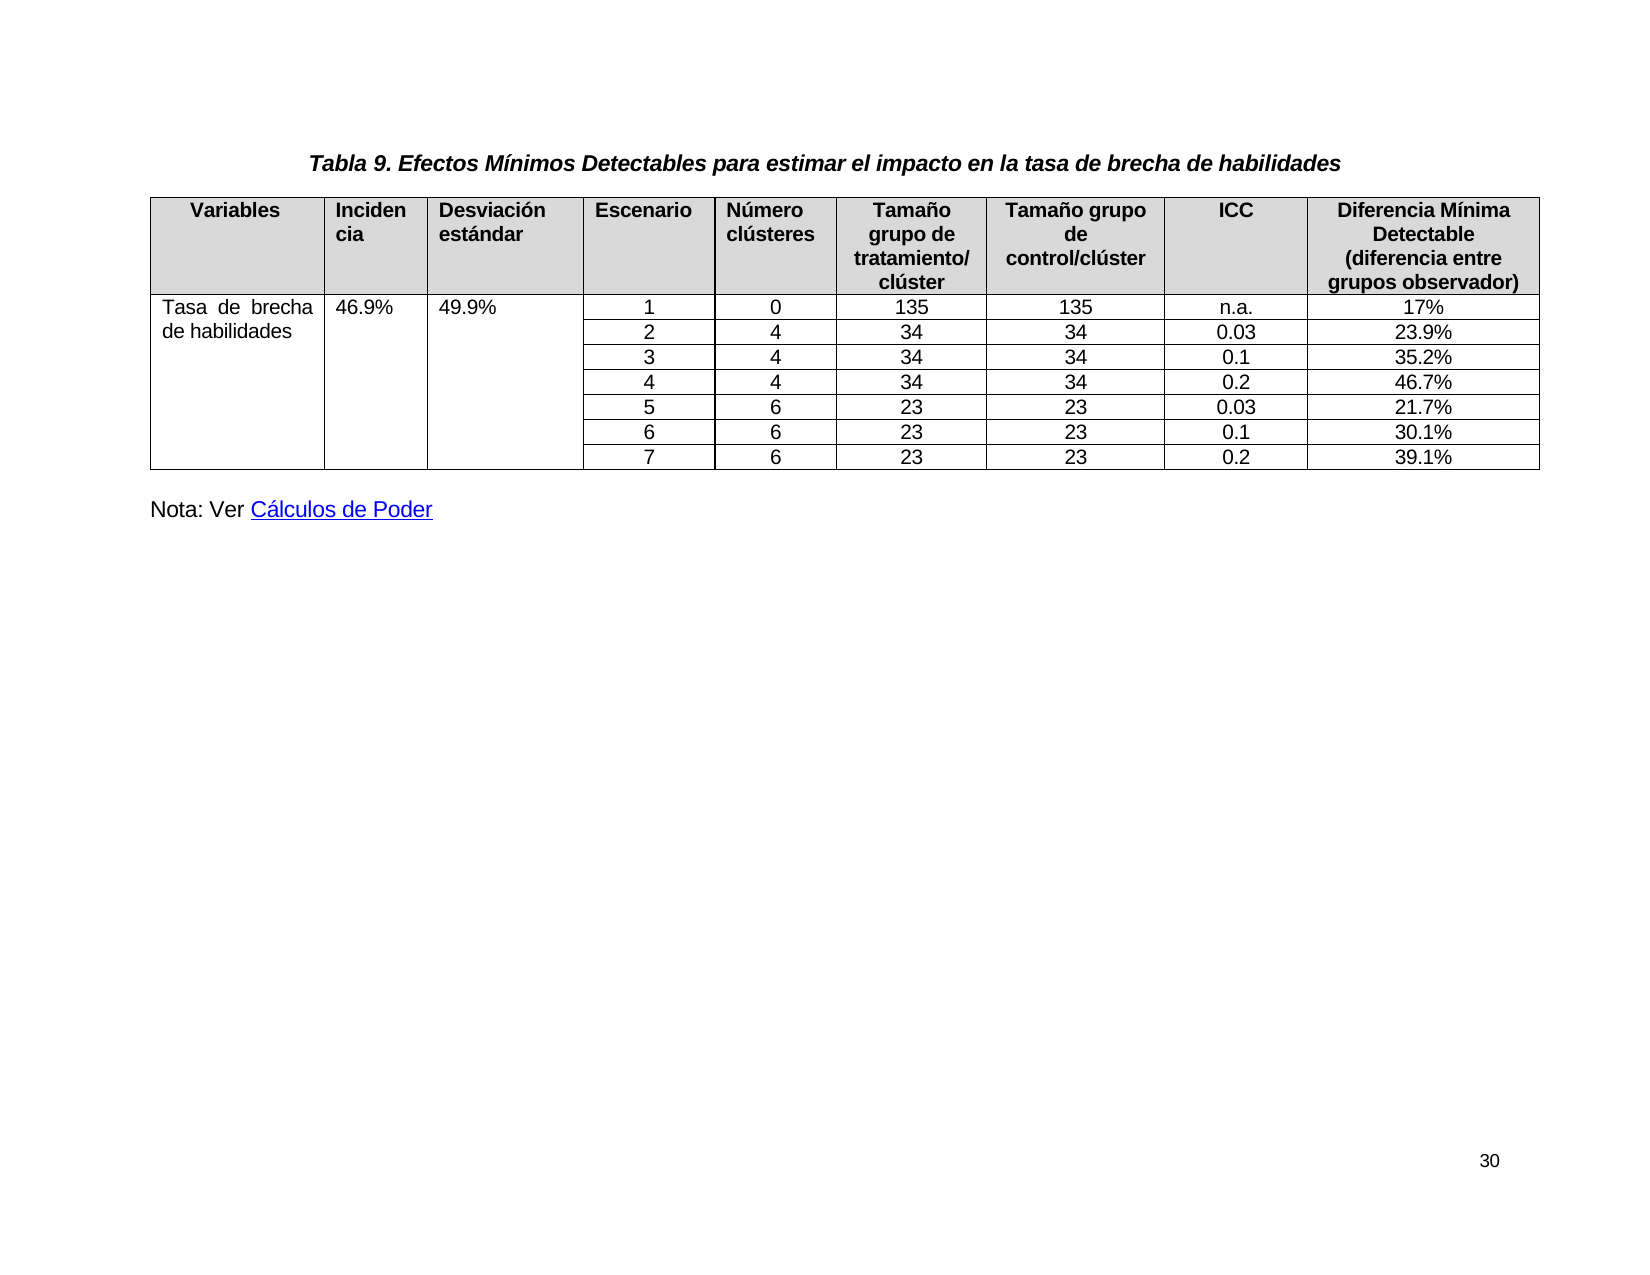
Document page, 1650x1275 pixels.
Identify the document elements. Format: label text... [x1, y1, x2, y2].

table_cell 3 [584, 345, 714, 369]
table_cell 4 [716, 370, 836, 394]
text Nota: Ver Cálculos de Poder [150, 496, 1500, 523]
table_cell 34 [837, 370, 986, 394]
table_cell 34 [837, 320, 986, 344]
table_cell 4 [716, 345, 836, 369]
table_cell 0.03 [1165, 395, 1307, 419]
table_cell 23 [837, 395, 986, 419]
table_cell 0.1 [1165, 420, 1307, 444]
table_header Número clústeres [716, 198, 836, 294]
table_cell 23 [987, 420, 1164, 444]
table_cell 46.7% [1308, 370, 1539, 394]
table_cell 17% [1308, 295, 1539, 319]
table_header Diferencia Mínima Detectable (diferencia entre grupos observador) [1308, 198, 1539, 294]
table_header ICC [1165, 198, 1307, 294]
table_cell 1 [584, 295, 714, 319]
table_header Incidencia [325, 198, 427, 294]
table_cell 34 [987, 370, 1164, 394]
table_cell 34 [987, 320, 1164, 344]
table_cell 4 [584, 370, 714, 394]
table_header Escenario [584, 198, 714, 294]
table_cell 7 [584, 445, 714, 469]
table_cell 135 [837, 295, 986, 319]
table_cell 0.2 [1165, 370, 1307, 394]
table_cell 30.1% [1308, 420, 1539, 444]
table_cell 135 [987, 295, 1164, 319]
table_cell 46.9% [325, 295, 427, 469]
text Tabla 9. Efectos Mínimos Detectables para estimar el impacto en la tasa de brecha de habilidades [150, 150, 1500, 176]
table_cell 6 [716, 445, 836, 469]
table_cell 0.03 [1165, 320, 1307, 344]
table_cell 39.1% [1308, 445, 1539, 469]
table_cell 34 [987, 345, 1164, 369]
table_cell 6 [716, 420, 836, 444]
table_cell 23 [987, 445, 1164, 469]
table_cell 23 [837, 420, 986, 444]
table_cell 49.9% [428, 295, 583, 469]
table_cell Tasa de brecha de habilidades [151, 295, 324, 469]
table_cell n.a. [1165, 295, 1307, 319]
table_cell 5 [584, 395, 714, 419]
table_cell 0.1 [1165, 345, 1307, 369]
table_cell 21.7% [1308, 395, 1539, 419]
table_cell 6 [716, 395, 836, 419]
table_cell 4 [716, 320, 836, 344]
table_cell 35.2% [1308, 345, 1539, 369]
table_cell 2 [584, 320, 714, 344]
table_cell 23 [837, 445, 986, 469]
table_cell 34 [837, 345, 986, 369]
table_cell 23 [987, 395, 1164, 419]
table_cell 0 [716, 295, 836, 319]
table_header Tamaño grupo de tratamiento/ clúster [837, 198, 986, 294]
table_cell 23.9% [1308, 320, 1539, 344]
table_header Tamaño grupo de control/clúster [987, 198, 1164, 294]
table_header Desviación estándar [428, 198, 583, 294]
table_cell 6 [584, 420, 714, 444]
table_cell 0.2 [1165, 445, 1307, 469]
table_header Variables [151, 198, 324, 294]
